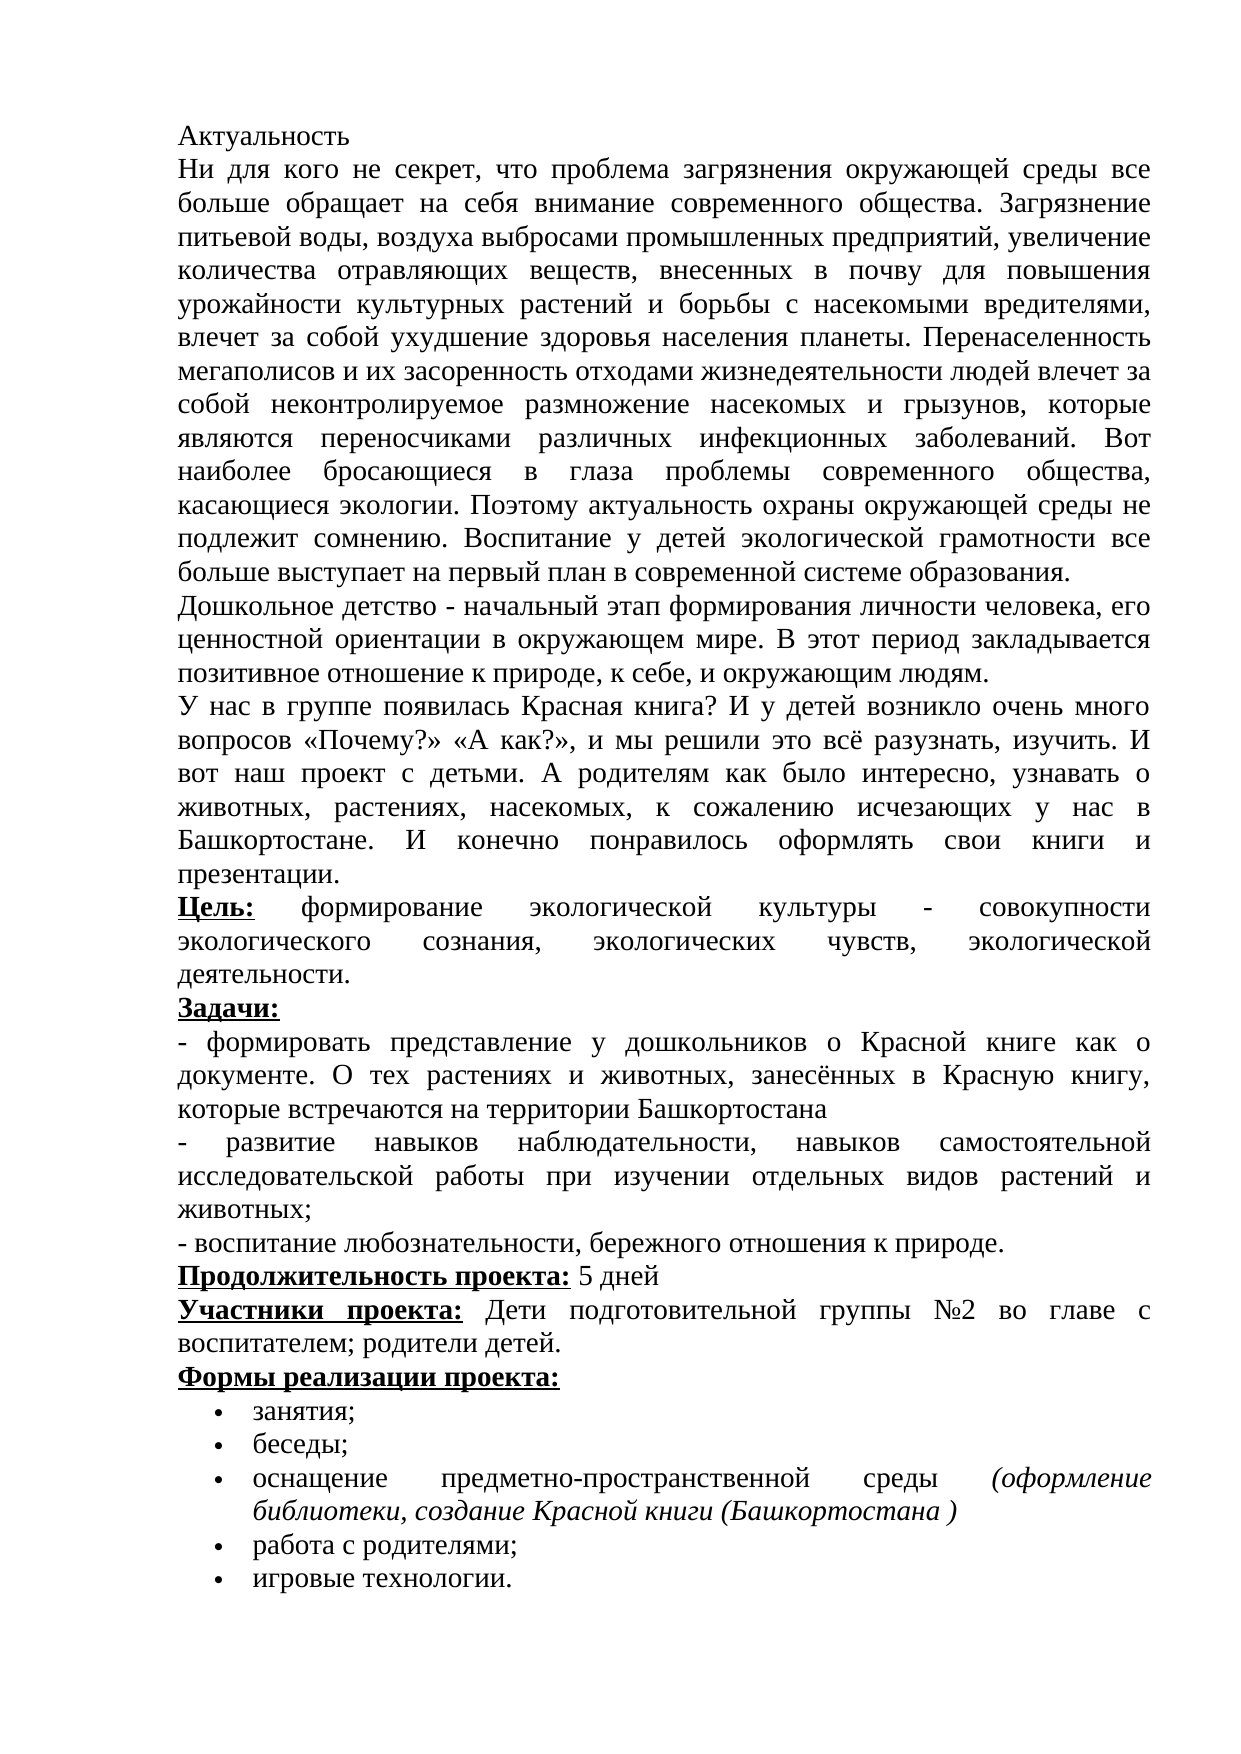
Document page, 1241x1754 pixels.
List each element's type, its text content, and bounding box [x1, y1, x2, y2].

text Продолжительность проекта: 5 дней [177, 1258, 1152, 1292]
list работа с родителями; [215, 1527, 1152, 1560]
text - развитие навыков наблюдательности, навыков самостоятельной исследовательской работы при изучении отдельных видов растений и животных; [177, 1124, 1152, 1225]
text Цель: формирование экологической культуры - совокупности экологического сознания, экологических чувств, экологической деятельности. [177, 889, 1152, 990]
list беседы; [215, 1426, 1152, 1460]
text - формировать представление у дошкольников о Красной книге как о документе. О тех растениях и животных, занесённых в Красную книгу, которые встречаются на территории Башкортостана [177, 1024, 1152, 1124]
text Актуальность [177, 118, 1152, 152]
text Дошкольное детство - начальный этап формирования личности человека, его ценностной ориентации в окружающем мире. В этот период закладывается позитивное отношение к природе, к себе, и окружающим людям. [177, 588, 1152, 688]
text Задачи: [177, 990, 1152, 1024]
text Ни для кого не секрет, что проблема загрязнения окружающей среды все больше обращает на себя внимание современного общества. Загрязнение питьевой воды, воздуха выбросами промышленных предприятий, увеличение количества отравляющих веществ, внесенных в почву для повышения урожайности культурных растений и борьбы с насекомыми вредителями, влечет за собой ухудшение здоровья населения планеты. Перенаселенность мегаполисов и их засоренность отходами жизнедеятельности людей влечет за собой неконтролируемое размножение насекомых и грызунов, которые являются переносчиками различных инфекционных заболеваний. Вот наиболее бросающиеся в глаза проблемы современного общества, касающиеся экологии. Поэтому актуальность охраны окружающей среды не подлежит сомнению. Воспитание у детей экологической грамотности все больше выступает на первый план в современной системе образования. [177, 152, 1152, 588]
list игровые технологии. [215, 1560, 1152, 1594]
list оснащение предметно-пространственной среды (оформление библиотеки, создание Красной книги (Башкортостана ) [215, 1460, 1152, 1527]
text Формы реализации проекта: [177, 1359, 1152, 1393]
text Участники проекта: Дети подготовительной группы №2 во главе с воспитателем; родители детей. [177, 1292, 1152, 1359]
list занятия; [215, 1393, 1152, 1426]
text - воспитание любознательности, бережного отношения к природе. [177, 1225, 1152, 1258]
text У нас в группе появилась Красная книга? И у детей возникло очень много вопросов «Почему?» «А как?», и мы решили это всё разузнать, изучить. И вот наш проект с детьми. А родителям как было интересно, узнавать о животных, растениях, насекомых, к сожалению исчезающих у нас в Башкортостане. И конечно понравилось оформлять свои книги и презентации. [177, 688, 1152, 889]
